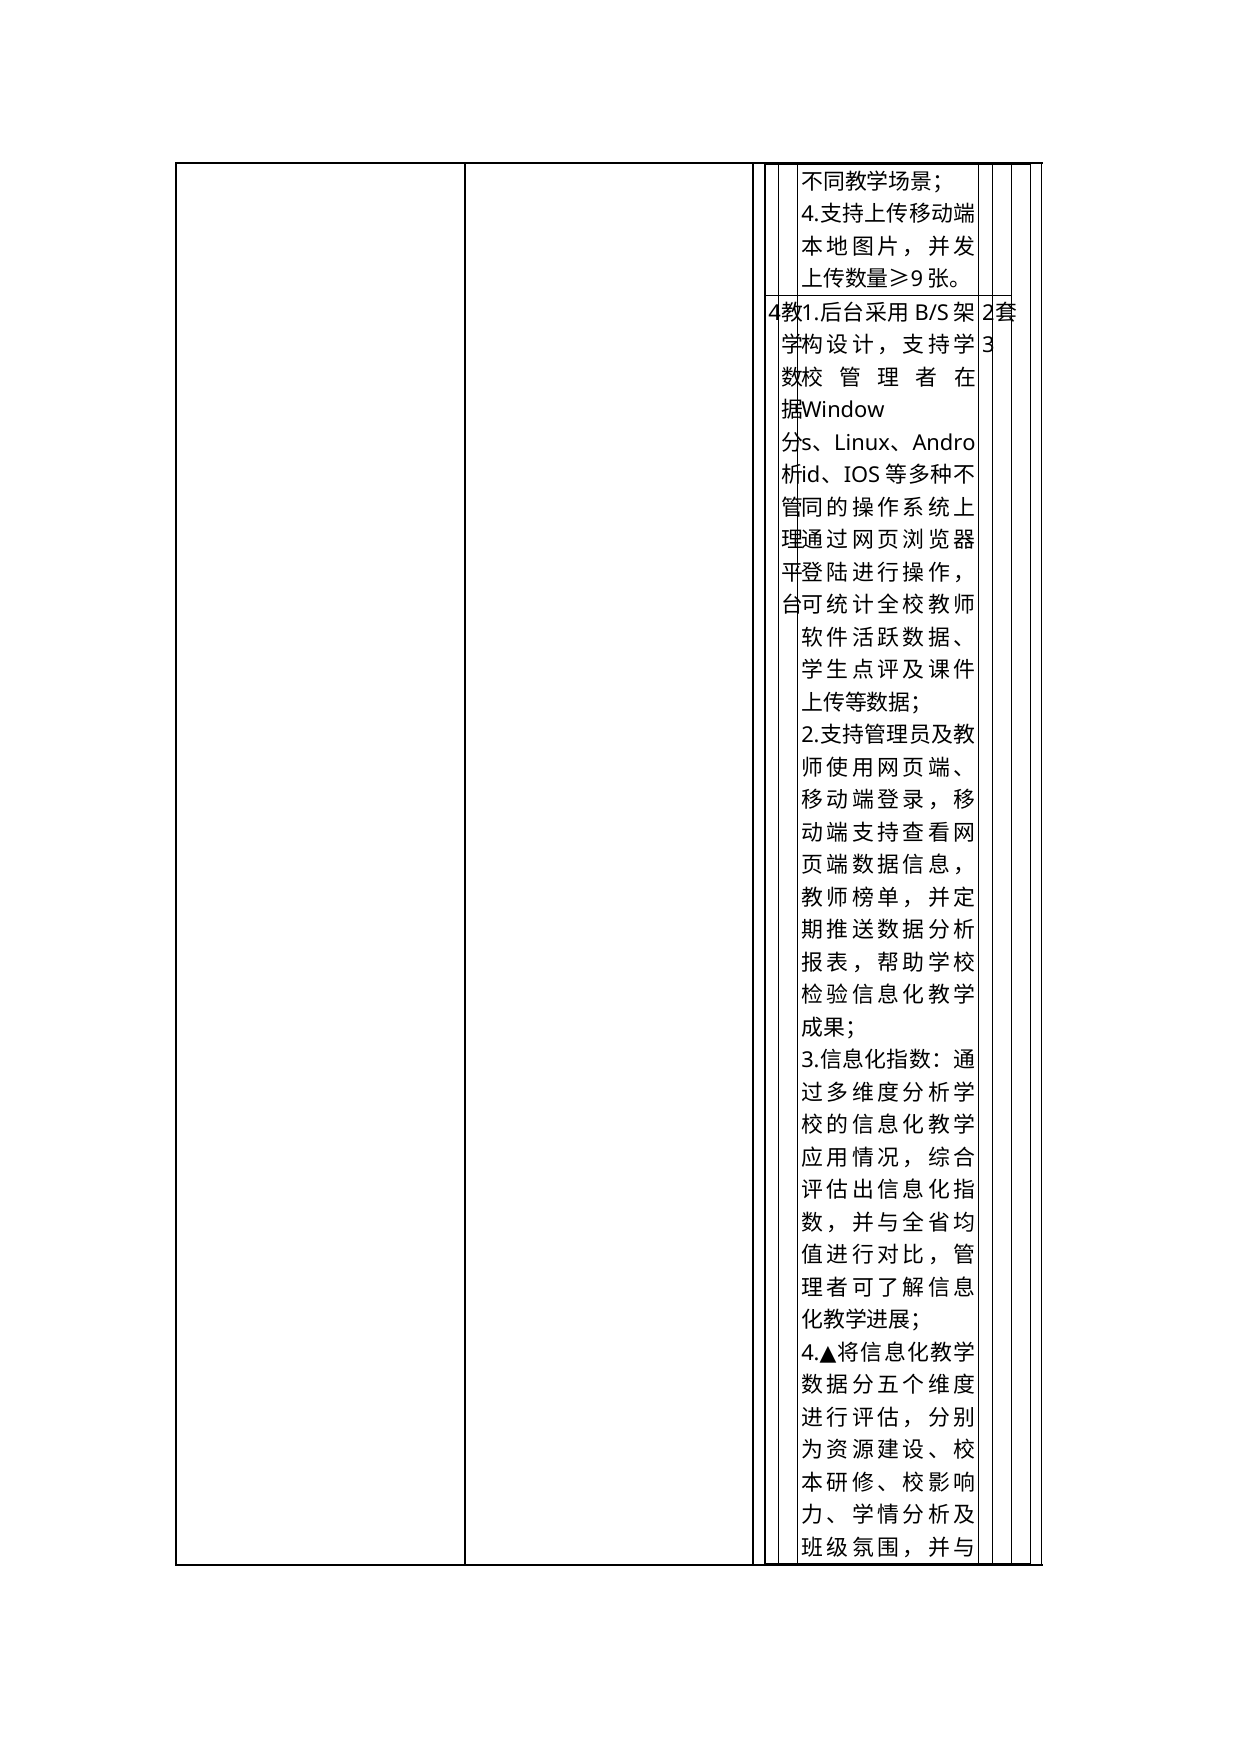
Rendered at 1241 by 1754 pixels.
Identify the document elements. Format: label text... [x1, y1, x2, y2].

table_cell [754, 164, 764, 1564]
table_cell [1012, 165, 1030, 1563]
table_cell [466, 164, 752, 1564]
table_cell [798, 296, 978, 1563]
table_cell [993, 296, 1011, 1563]
table_cell [779, 165, 797, 295]
table_cell [1031, 164, 1041, 1564]
table_cell [766, 165, 778, 295]
table_cell [993, 165, 1011, 295]
table_cell [798, 165, 978, 295]
table_cell 1 [177, 164, 464, 1564]
table_cell [779, 296, 797, 1563]
table_cell [979, 165, 992, 295]
table_cell [979, 296, 992, 1563]
table_cell [766, 296, 778, 1563]
